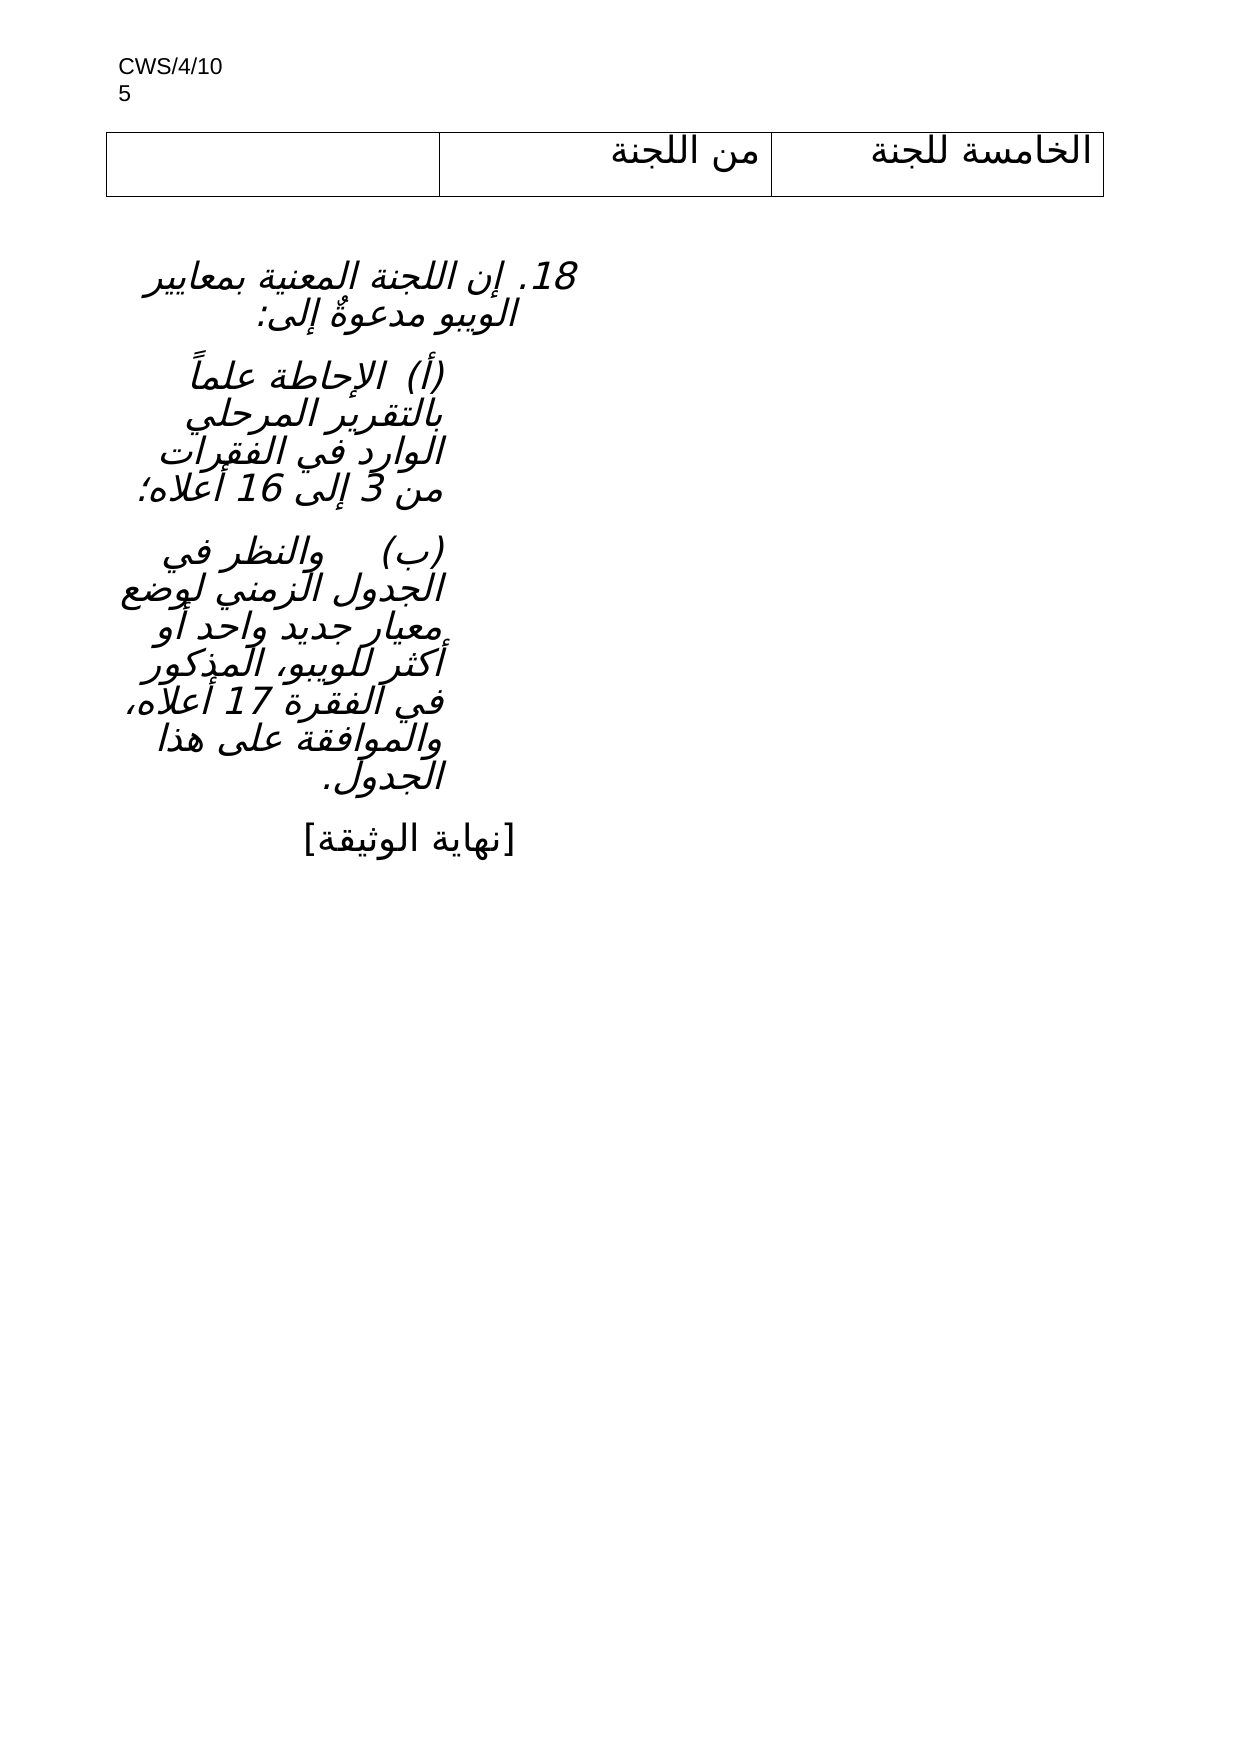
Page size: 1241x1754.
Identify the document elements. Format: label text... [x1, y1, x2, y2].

text [نهاية الوثيقة] [118, 822, 403, 859]
list (ب) والنظر في الجدول الزمني لوضع معيار جديد واحد أو أكثر للويبو، المذكور في الفقرة 17 أعلاه، والموافقة على هذا الجدول. [118, 534, 443, 797]
list (أ) الإحاطة علماً بالتقرير المرحلي الوارد في الفقرات من 3 إلى 16 أعلاه؛ [118, 359, 443, 509]
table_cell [772, 133, 1103, 196]
text إن اللجنة المعنية بمعايير الويبو مدعوةٌ إلى: [118, 259, 516, 334]
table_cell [107, 133, 439, 196]
text [نهاية الوثيقة] [469, 822, 516, 859]
text [نهاية الوثيقة] [387, 822, 479, 859]
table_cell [440, 133, 771, 196]
